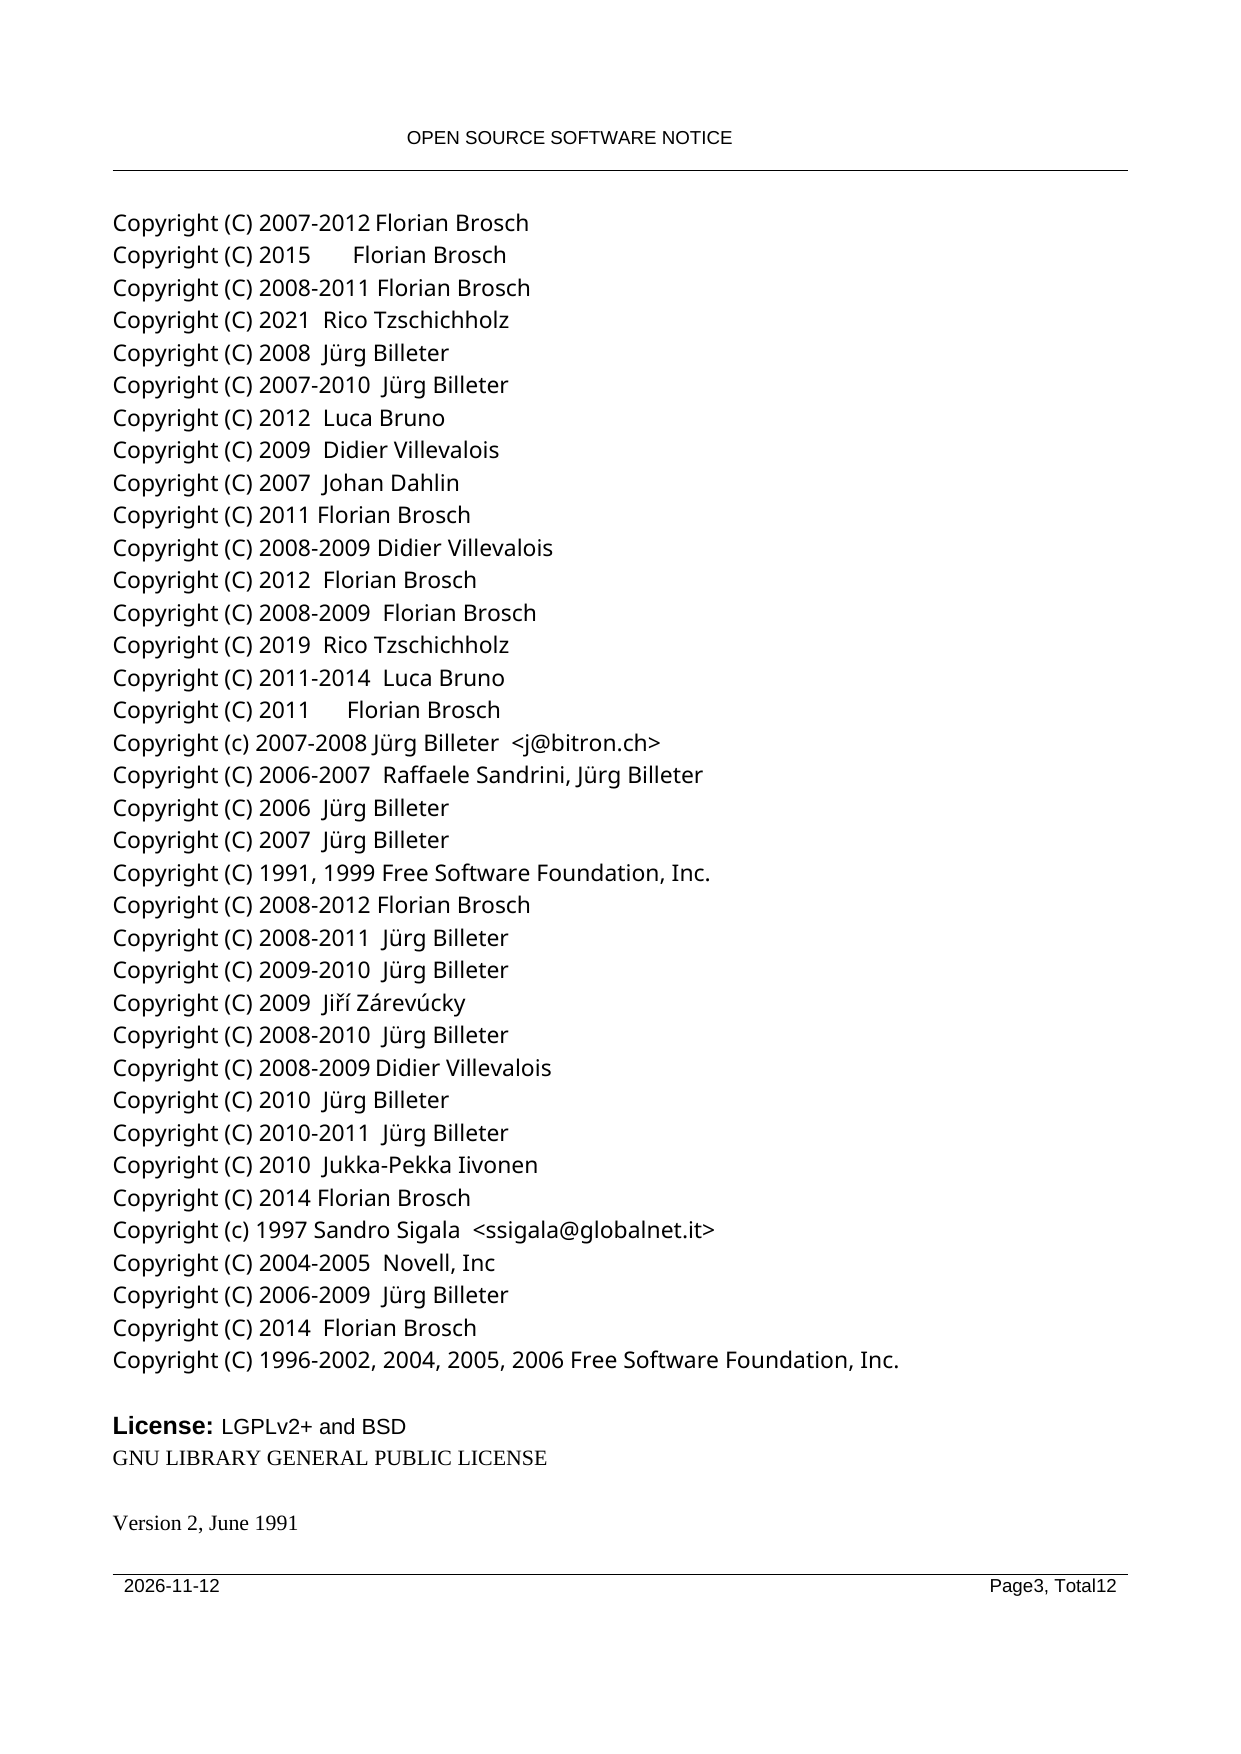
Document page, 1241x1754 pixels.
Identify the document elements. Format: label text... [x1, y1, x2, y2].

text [112, 206, 1128, 1409]
text License: LGPLv2+ and BSD [112, 1409, 1128, 1441]
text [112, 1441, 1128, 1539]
